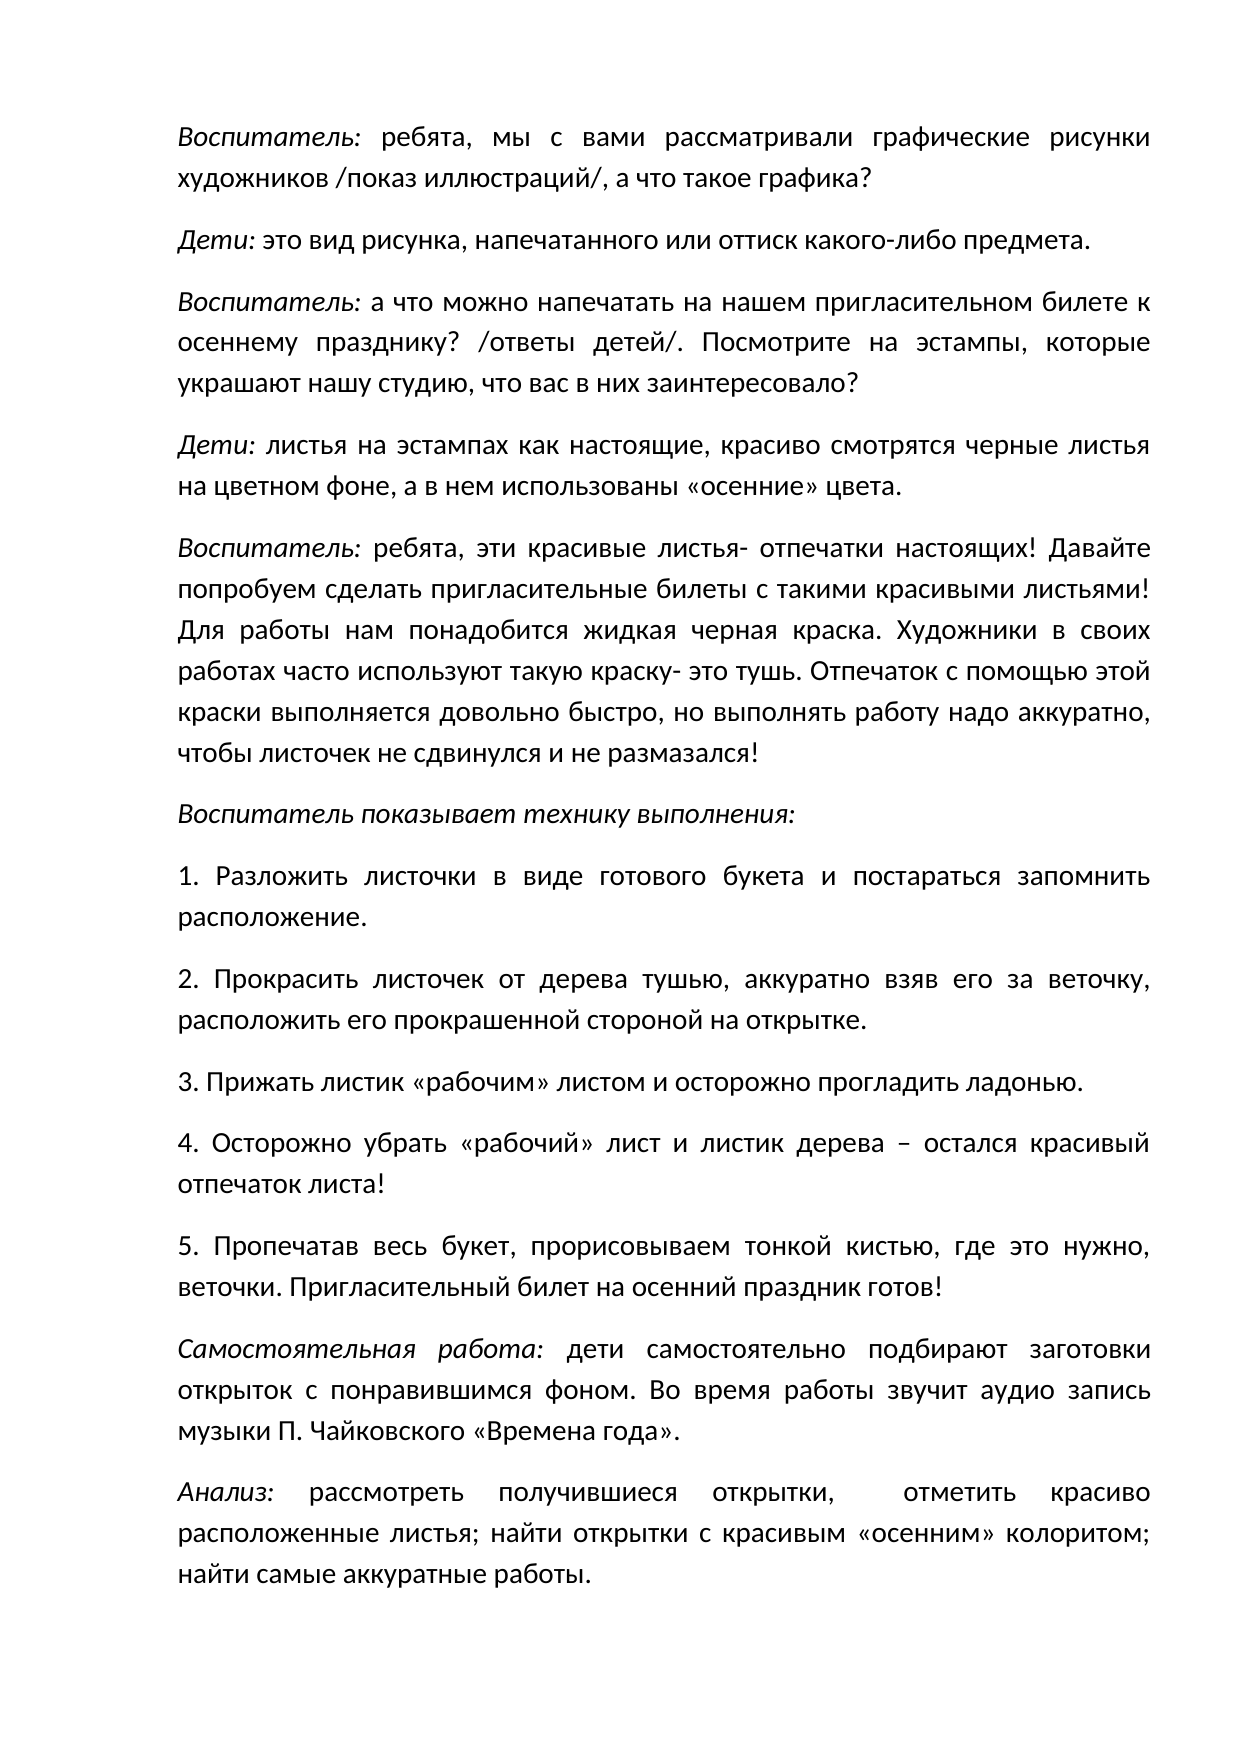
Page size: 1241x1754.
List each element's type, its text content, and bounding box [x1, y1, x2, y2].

text Воспитатель: а что можно напечатать на нашем пригласительном билете к осеннему празднику? /ответы детей/. Посмотрите на эстампы, которые украшают нашу студию, что вас в них заинтересовало? [177, 283, 1152, 400]
text Воспитатель: ребята, эти красивые листья- отпечатки настоящих! Давайте попробуем сделать пригласительные билеты с такими красивыми листьями! Для работы нам понадобится жидкая черная краска. Художники в своих работах часто используют такую краску- это тушь. Отпечаток с помощью этой краски выполняется довольно быстро, но выполнять работу надо аккуратно, чтобы листочек не сдвинулся и не размазался! [177, 529, 1152, 769]
text 5. Пропечатав весь букет, прорисовываем тонкой кистью, где это нужно, веточки. Пригласительный билет на осенний праздник готов! [177, 1227, 1152, 1304]
text Анализ: рассмотреть получившиеся открытки, отметить красиво расположенные листья; найти открытки с красивым «осенним» колоритом; найти самые аккуратные работы. [177, 1473, 1152, 1591]
text Воспитатель показывает технику выполнения: [177, 795, 1152, 831]
text Дети: листья на эстампах как настоящие, красиво смотрятся черные листья на цветном фоне, а в нем использованы «осенние» цвета. [177, 426, 1152, 503]
text Дети: это вид рисунка, напечатанного или оттиск какого-либо предмета. [177, 221, 1152, 256]
text 3. Прижать листик «рабочим» листом и осторожно прогладить ладонью. [177, 1063, 1152, 1098]
text 4. Осторожно убрать «рабочий» лист и листик дерева – остался красивый отпечаток листа! [177, 1124, 1152, 1201]
text 1. Разложить листочки в виде готового букета и постараться запомнить расположение. [177, 857, 1152, 934]
text Воспитатель: ребята, мы с вами рассматривали графические рисунки художников /показ иллюстраций/, а что такое графика? [177, 118, 1152, 195]
text 2. Прокрасить листочек от дерева тушью, аккуратно взяв его за веточку, расположить его прокрашенной стороной на открытке. [177, 960, 1152, 1036]
text Самостоятельная работа: дети самостоятельно подбирают заготовки открыток с понравившимся фоном. Во время работы звучит аудио запись музыки П. Чайковского «Времена года». [177, 1330, 1152, 1447]
